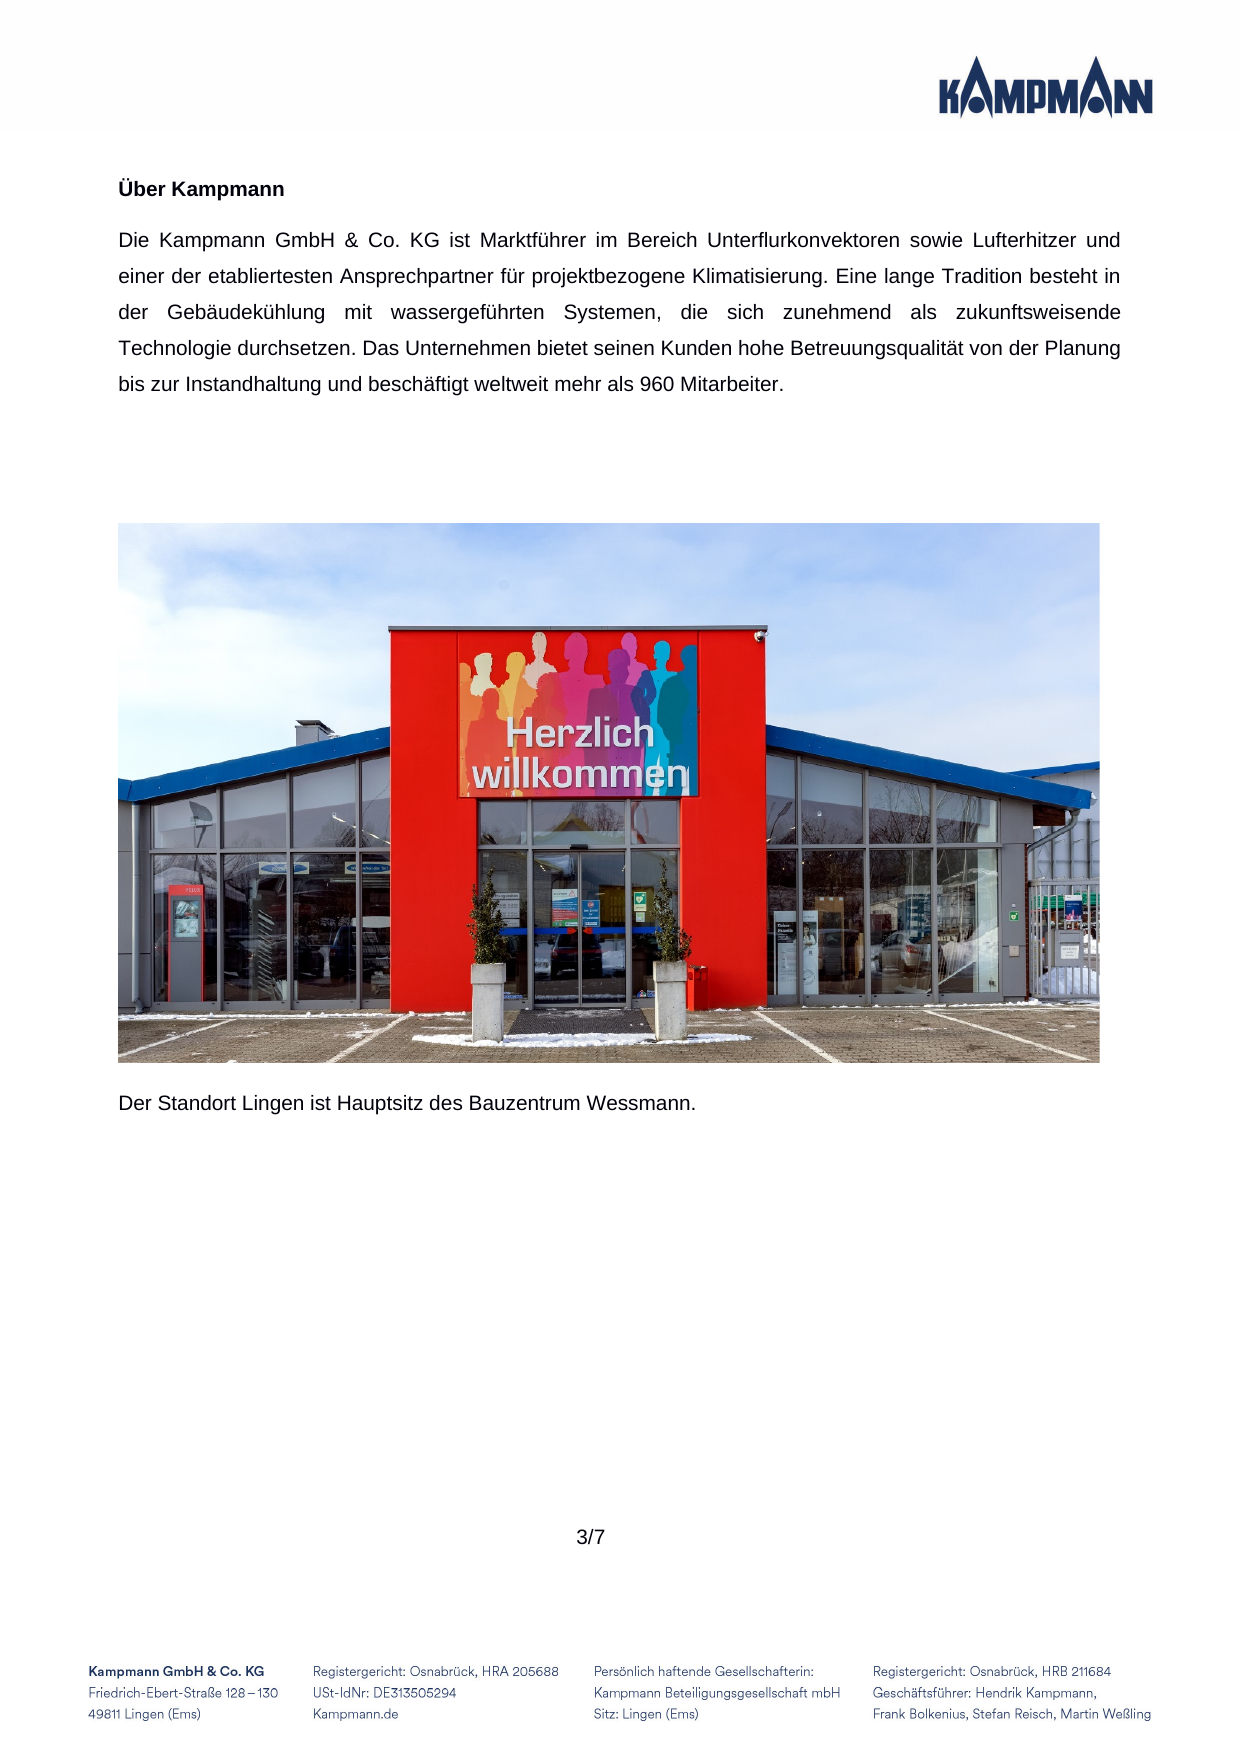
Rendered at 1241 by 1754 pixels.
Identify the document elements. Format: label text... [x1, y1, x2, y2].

picture [0, 0, 1241, 131]
text Über Kampmann [118, 177, 1122, 201]
text Die Kampmann GmbH & Co. KG ist Marktführer im Bereich Unterflurkonvektoren sowie Lufterhitzer und einer der etabliertesten Ansprechpartner für projektbezogene Klimatisierung. Eine lange Tradition besteht in der Gebäudekühlung mit wassergeführten Systemen, die sich zunehmend als zukunftsweisende Technologie durchsetzen. Das Unternehmen bietet seinen Kunden hohe Betreuungsqualität von der Planung bis zur Instandhaltung und beschäftigt weltweit mehr als 960 Mitarbeiter. [118, 228, 1122, 395]
picture [118, 523, 1100, 1063]
text Der Standort Lingen ist Hauptsitz des Bauzentrum Wessmann. [118, 1091, 1122, 1115]
picture [0, 1617, 1239, 1754]
